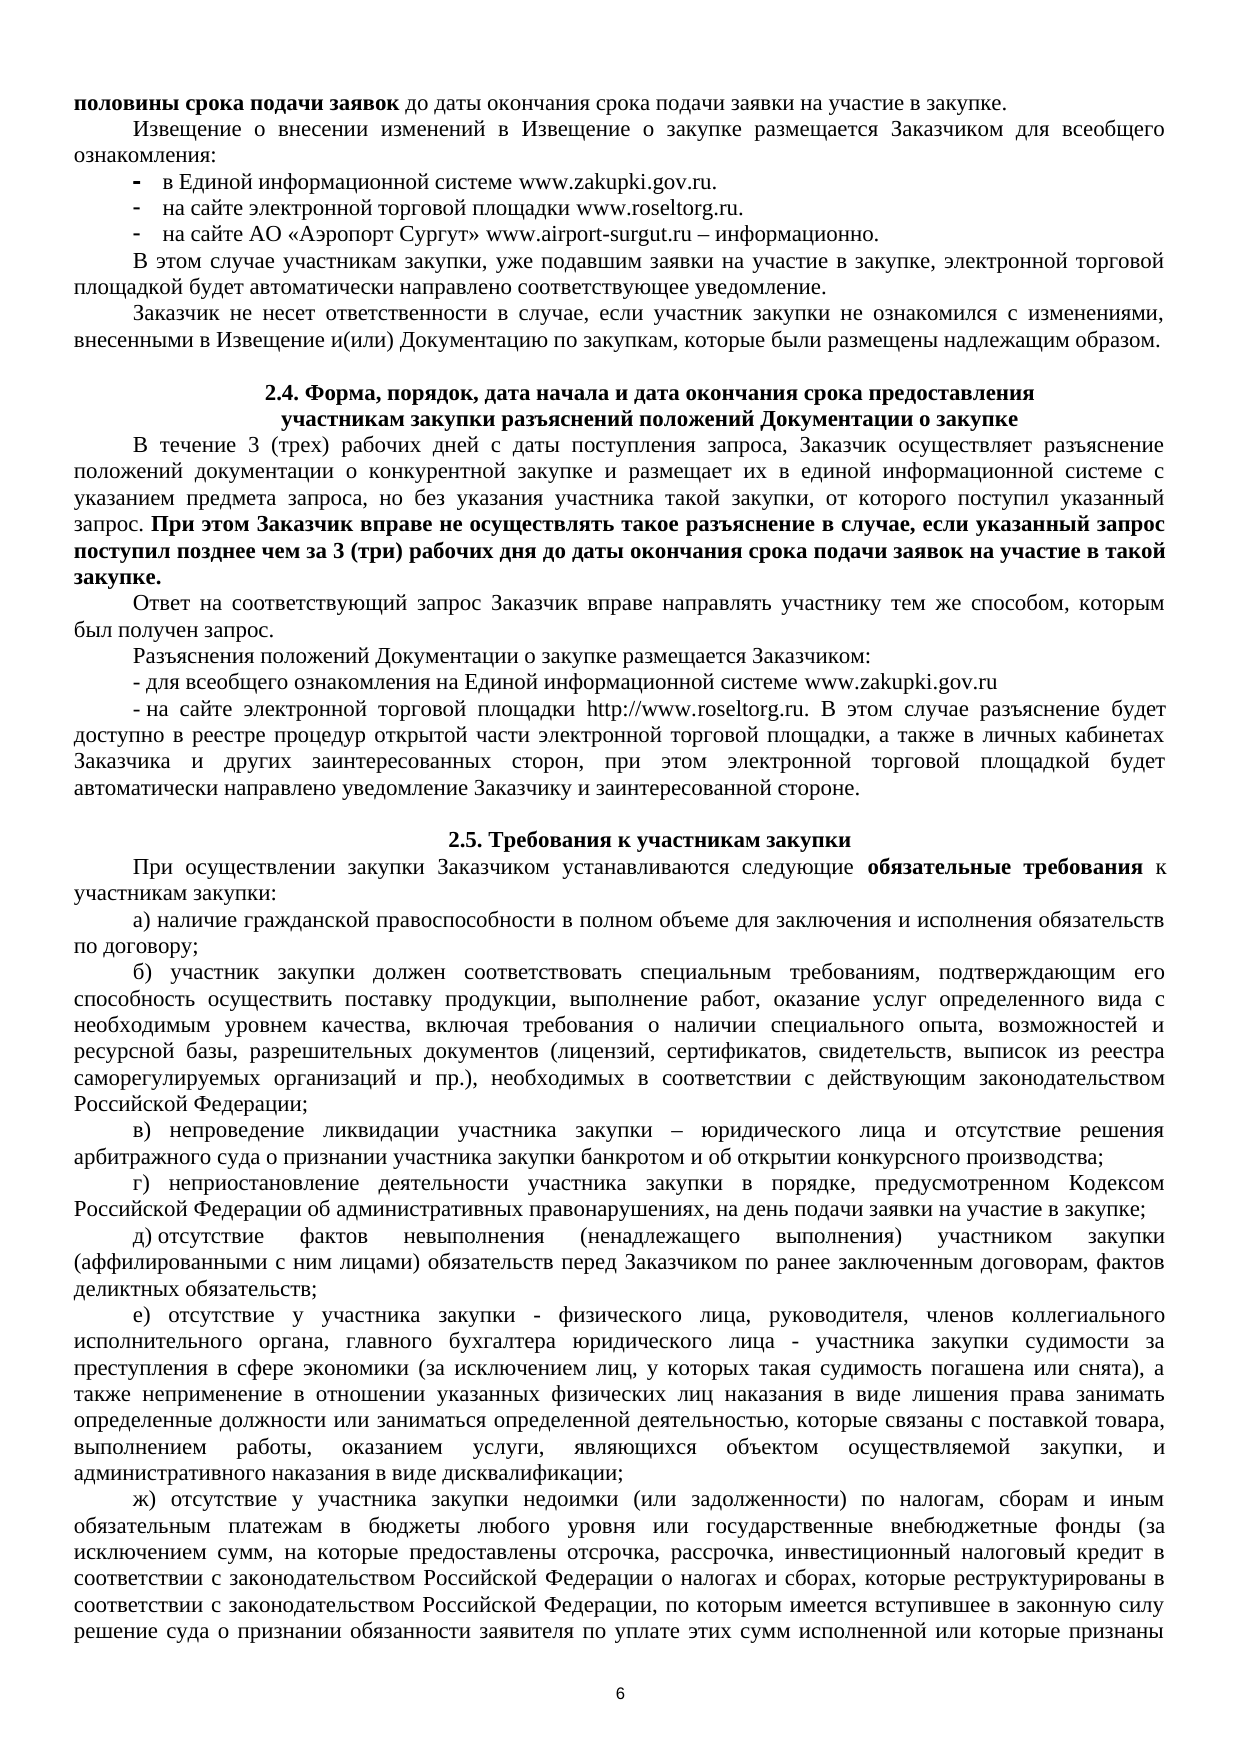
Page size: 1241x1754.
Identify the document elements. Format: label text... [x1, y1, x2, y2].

text - на сайте электронной торговой площадки http://www.roseltorg.ru. В этом случае разъяснение будет доступно в реестре процедур открытой части электронной торговой площадки, а также в личных кабинетах Заказчика и других заинтересованных сторон, при этом электронной торговой площадкой будет автоматически направлено уведомление Заказчику и заинтересованной стороне. [74, 695, 1167, 800]
list При осуществлении закупки Заказчиком устанавливаются следующие обязательные требования к участникам закупки: [74, 853, 1167, 906]
text Ответ на соответствующий запрос Заказчик вправе направлять участнику тем же способом, которым был получен запрос. [74, 589, 1167, 642]
list на сайте электронной торговой площадки www.roseltorg.ru. [74, 194, 1167, 220]
text Разъяснения положений Документации о закупке размещается Заказчиком: [74, 642, 1167, 668]
text 2.5. Требования к участникам закупки [74, 827, 1167, 853]
list е) отсутствие у участника закупки - физического лица, руководителя, членов коллегиального исполнительного органа, главного бухгалтера юридического лица - участника закупки судимости за преступления в сфере экономики (за исключением лиц, у которых такая судимость погашена или снята), а также неприменение в отношении указанных физических лиц наказания в виде лишения права занимать определенные должности или заниматься определенной деятельностью, которые связаны с поставкой товара, выполнением работы, оказанием услуги, являющихся объектом осуществляемой закупки, и административного наказания в виде дисквалификации; [74, 1301, 1167, 1485]
text - для всеобщего ознакомления на Единой информационной системе www.zakupki.gov.ru [74, 668, 1167, 695]
text участникам закупки разъяснений положений Документации о закупке [74, 405, 1167, 431]
list г) неприостановление деятельности участника закупки в порядке, предусмотренном Кодексом Российской Федерации об административных правонарушениях, на день подачи заявки на участие в закупке; [74, 1169, 1167, 1222]
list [74, 1485, 1167, 1643]
text В течение 3 (трех) рабочих дней с даты поступления запроса, Заказчик осуществляет разъяснение положений документации о конкурентной закупке и размещает их в единой информационной системе с указанием предмета запроса, но без указания участника такой закупки, от которого поступил указанный запрос. При этом Заказчик вправе не осуществлять такое разъяснение в случае, если указанный запрос поступил позднее чем за 3 (три) рабочих дня до даты окончания срока подачи заявок на участие в такой закупке. [74, 431, 1167, 589]
list а) наличие гражданской правоспособности в полном объеме для заключения и исполнения обязательств по договору; [74, 906, 1167, 958]
list б) участник закупки должен соответствовать специальным требованиям, подтверждающим его способность осуществить поставку продукции, выполнение работ, оказание услуг определенного вида с необходимым уровнем качества, включая требования о наличии специального опыта, возможностей и ресурсной базы, разрешительных документов (лицензий, сертификатов, свидетельств, выписок из реестра саморегулируемых организаций и пр.), необходимых в соответствии с действующим законодательством Российской Федерации; [74, 958, 1167, 1116]
list на сайте АО «Аэропорт Сургут» www.airport-surgut.ru – информационно. [74, 220, 1167, 247]
list в Единой информационной системе www.zakupki.gov.ru. [74, 168, 1167, 194]
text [74, 89, 1167, 115]
text 2.4. Форма, порядок, дата начала и дата окончания срока предоставления [74, 378, 1167, 405]
list в) непроведение ликвидации участника закупки – юридического лица и отсутствие решения арбитражного суда о признании участника закупки банкротом и об открытии конкурсного производства; [74, 1116, 1167, 1169]
text В этом случае участникам закупки, уже подавшим заявки на участие в закупке, электронной торговой площадкой будет автоматически направлено соответствующее уведомление. [74, 247, 1167, 299]
list д) отсутствие фактов невыполнения (ненадлежащего выполнения) участником закупки (аффилированными с ним лицами) обязательств перед Заказчиком по ранее заключенным договорам, фактов деликтных обязательств; [74, 1222, 1167, 1301]
text Извещение о внесении изменений в Извещение о закупке размещается Заказчиком для всеобщего ознакомления: [74, 115, 1167, 168]
text Заказчик не несет ответственности в случае, если участник закупки не ознакомился с изменениями, внесенными в Извещение и(или) Документацию по закупкам, которые были размещены надлежащим образом. [74, 299, 1167, 352]
